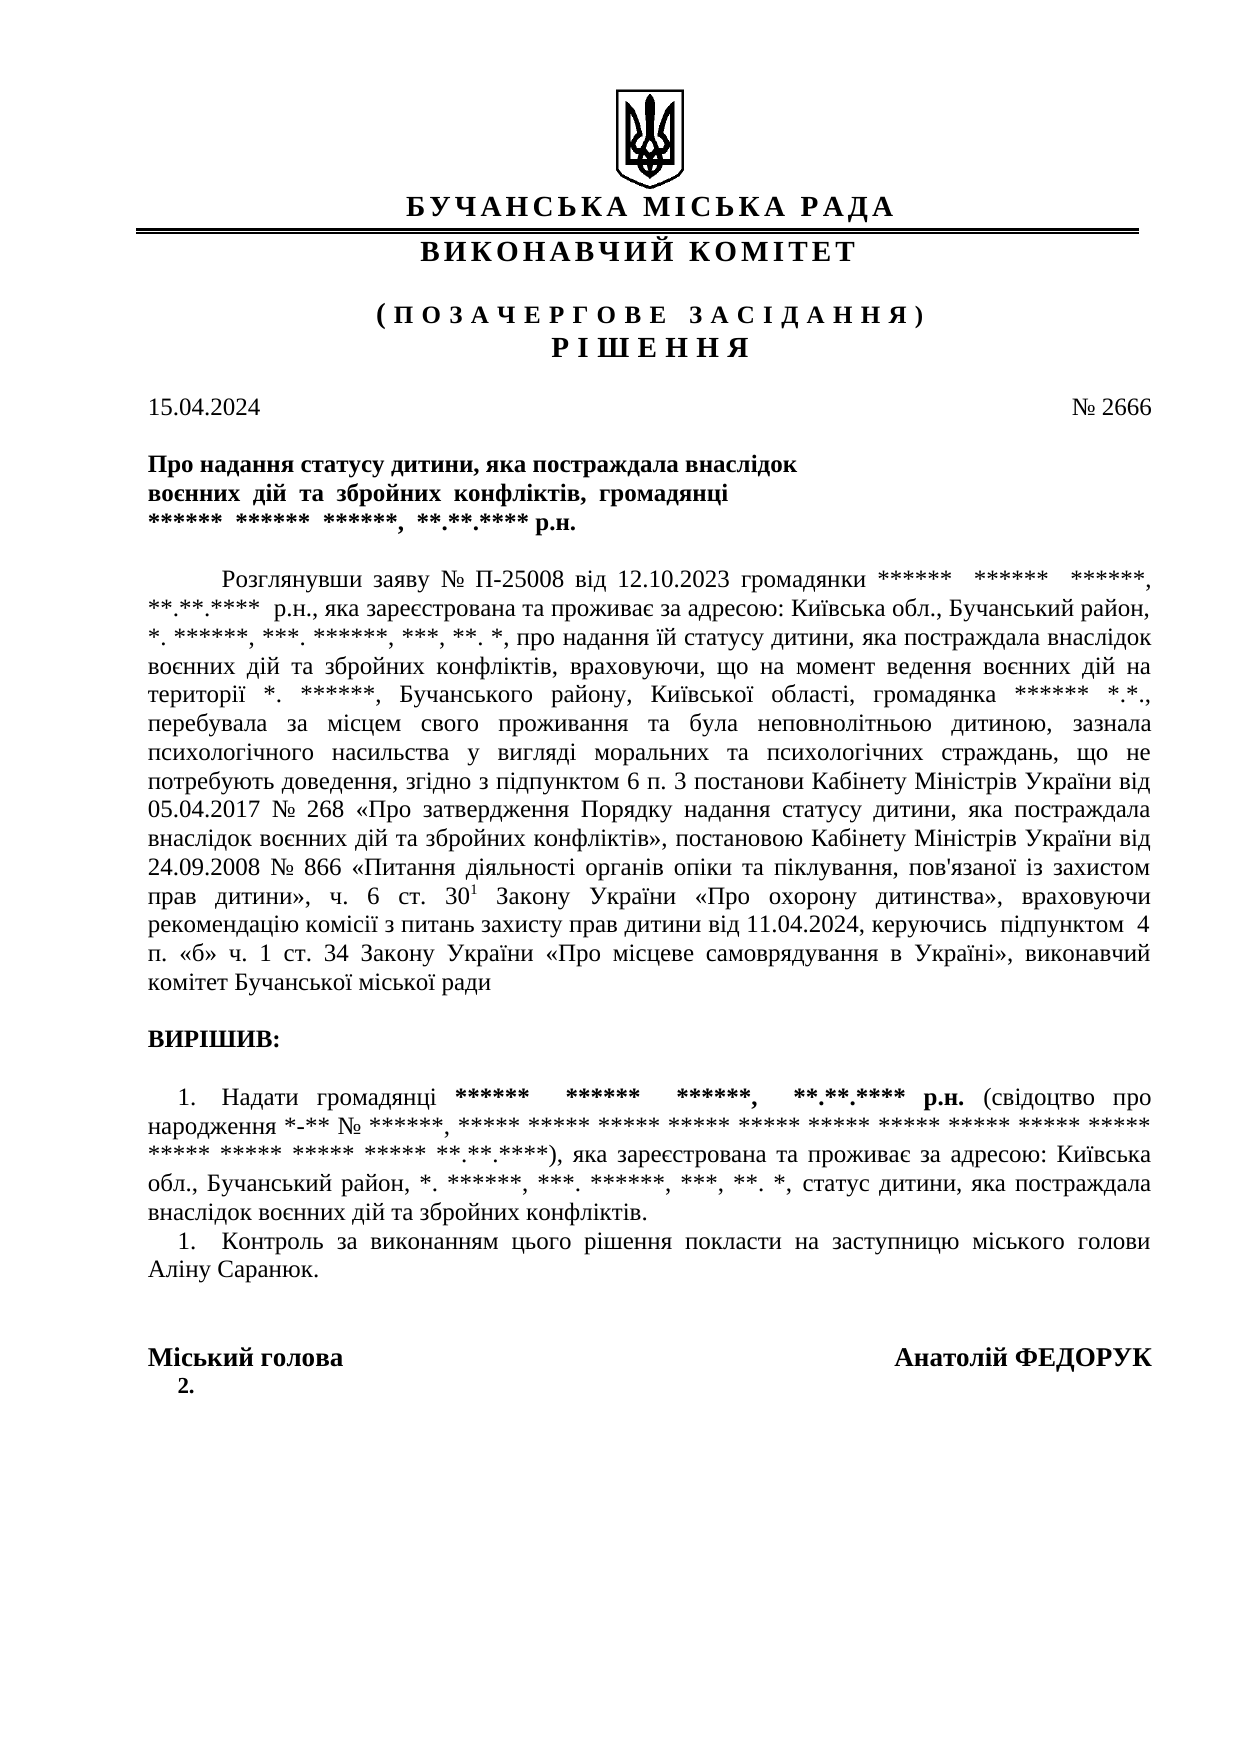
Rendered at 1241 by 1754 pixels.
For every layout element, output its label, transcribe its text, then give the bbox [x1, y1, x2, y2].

text БУЧАНСЬКА МІСЬКА РАДА [148, 189, 1152, 223]
text (ПОЗАЧЕРГОВЕ ЗАСІДАННЯ) [148, 296, 1152, 330]
table_header 15.04.2024 [136, 392, 649, 421]
text РІШЕННЯ [148, 330, 1152, 363]
text Розглянувши заяву № П-25008 від 12.10.2023 громадянки ****** ****** ******, **.**.**** р.н., яка зареєстрована та проживає за адресою: Київська обл., Бучанський район, *. ******, ***. ******, ***, **. *, про надання їй статусу дитини, яка постраждала внаслідок воєнних дій та збройних конфліктів, враховуючи, що на момент ведення воєнних дій на території *. ******, Бучанського району, Київської області, громадянка ****** *.*., перебувала за місцем свого проживання та була неповнолітньою дитиною, зазнала психологічного насильства у вигляді моральних та психологічних страждань, що не потребують доведення, згідно з підпунктом 6 п. 3 постанови Кабінету Міністрів України від 05.04.2017 № 268 «Про затвердження Порядку надання статусу дитини, яка постраждала внаслідок воєнних дій та збройних конфліктів», постановою Кабінету Міністрів України від 24.09.2008 № 866 «Питання діяльності органів опіки та піклування, пов'язаної із захистом прав дитини», ч. 6 ст. 301 Закону України «Про охорону дитинства», враховуючи рекомендацію комісії з питань захисту прав дитини від 11.04.2024, керуючись підпунктом 4 п. «б» ч. 1 ст. 34 Закону України «Про місцеве самоврядування в Україні», виконавчий комітет Бучанської міської ради [148, 564, 1152, 996]
list Надати громадянці ****** ****** ******, **.**.**** р.н. (свідоцтво про народження *-** № ******, ***** ***** ***** ***** ***** ***** ***** ***** ***** ***** ***** ***** ***** ***** **.**.****), яка зареєстрована та проживає за адресою: Київська обл., Бучанський район, *. ******, ***. ******, ***, **. *, статус дитини, яка постраждала внаслідок воєнних дій та збройних конфліктів. [148, 1082, 1152, 1226]
table_header Міський голова [136, 1341, 649, 1372]
table_header Анатолій ФЕДОРУК [650, 1341, 1163, 1372]
list Контроль за виконанням цього рішення покласти на заступницю міського голови Аліну Саранюк. [148, 1226, 1152, 1283]
picture [614, 88, 685, 189]
table_header № 2666 [650, 392, 1163, 421]
text ****** ****** ******, **.**.**** р.н. [148, 507, 812, 536]
text Про надання статусу дитини, яка постраждала внаслідок воєнних дій та збройних конфліктів, громадянці [148, 449, 812, 507]
table_header ВИКОНАВЧИЙ КОМІТЕТ [136, 234, 1139, 296]
text ВИРІШИВ: [148, 1024, 1152, 1053]
